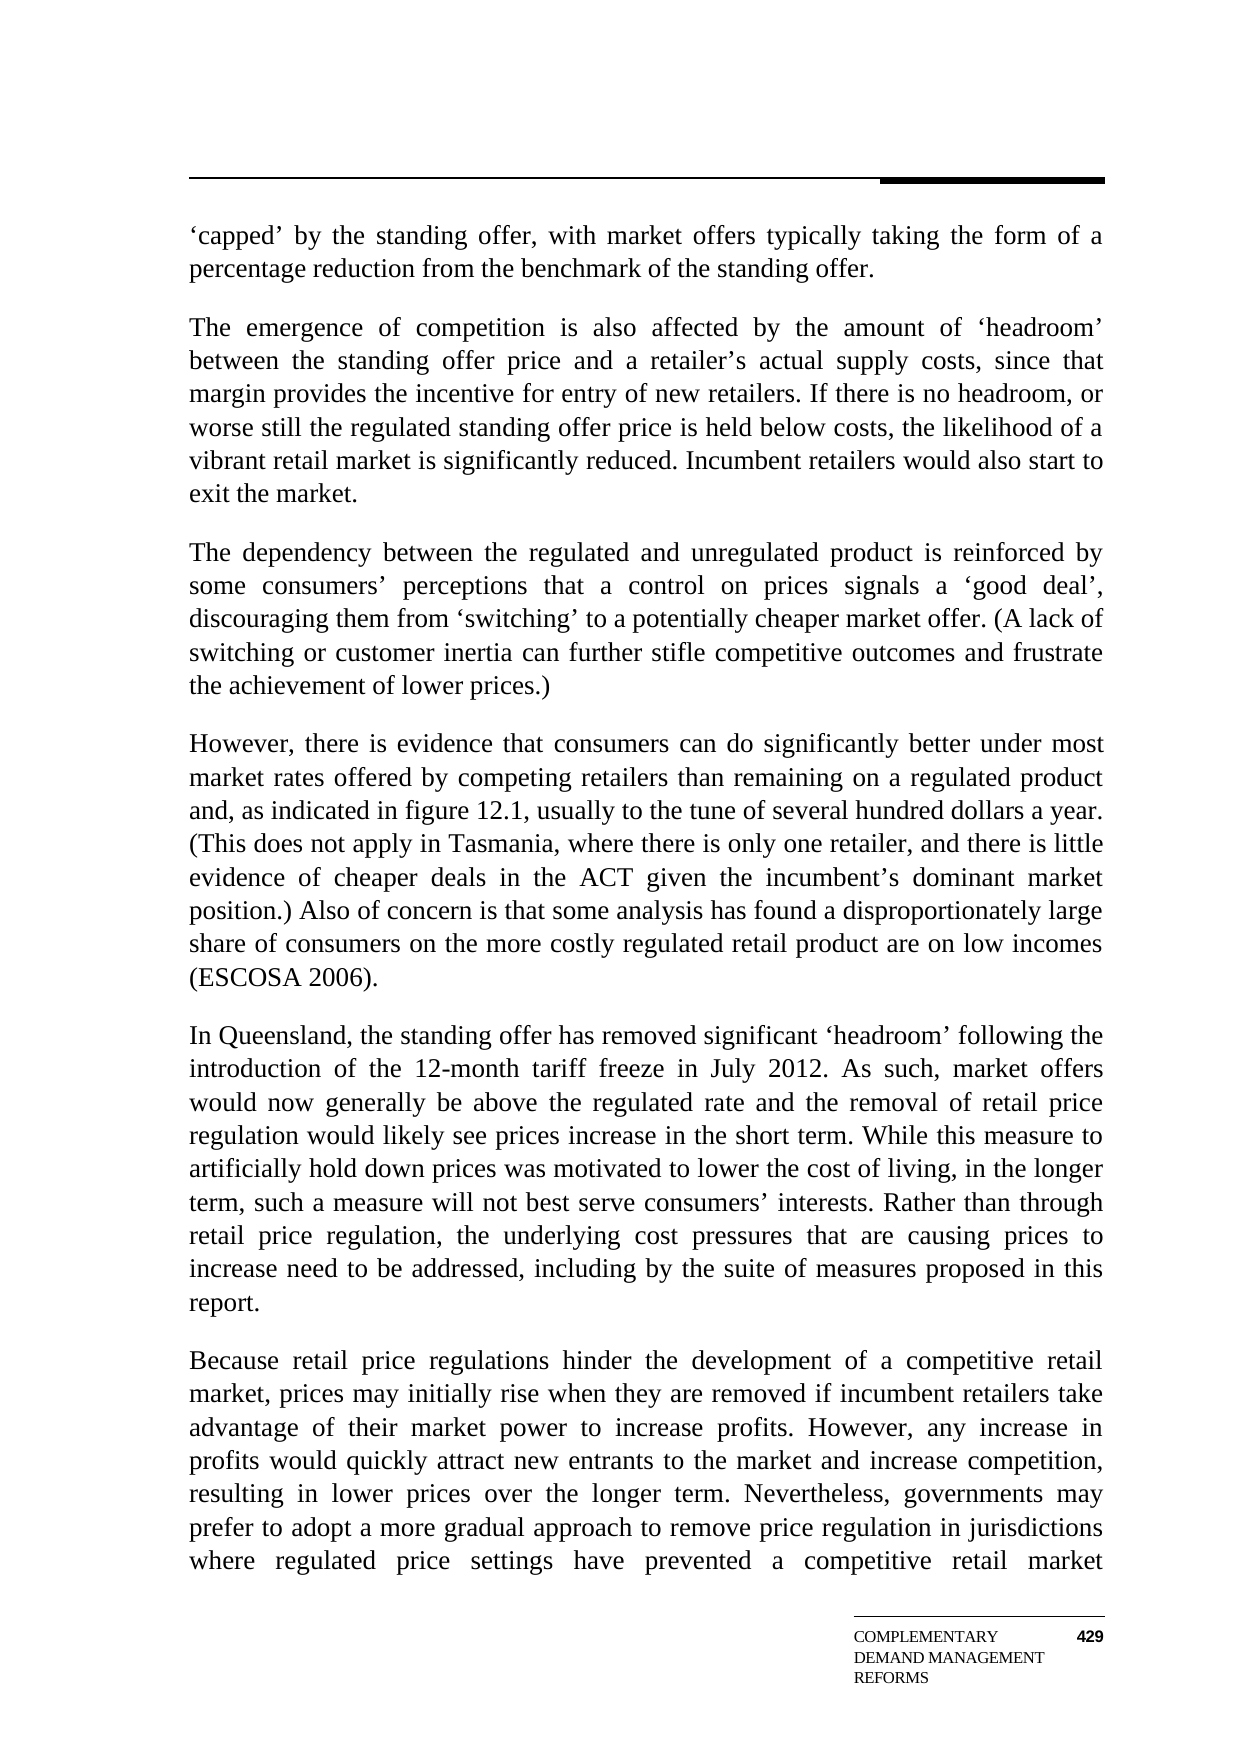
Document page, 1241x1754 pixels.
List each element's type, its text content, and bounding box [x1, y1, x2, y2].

text In Queensland, the standing offer has removed significant ‘headroom’ following the introduction of the 12-month tariff freeze in July 2012. As such, market offers would now generally be above the regulated rate and the removal of retail price regulation would likely see prices increase in the short term. While this measure to artificially hold down prices was motivated to lower the cost of living, in the longer term, such a measure will not best serve consumers’ interests. Rather than through retail price regulation, the underlying cost pressures that are causing prices to increase need to be addressed, including by the suite of measures proposed in this report. [189, 1017, 1104, 1317]
text The dependency between the regulated and unregulated product is reinforced by some consumers’ perceptions that a control on prices signals a ‘good deal’, discouraging them from ‘switching’ to a potentially cheaper market offer. (A lack of switching or customer inertia can further stifle competitive outcomes and frustrate the achievement of lower prices.) [189, 533, 1104, 700]
text However, there is evidence that consumers can do significantly better under most market rates offered by competing retailers than remaining on a regulated product and, as indicated in figure 12.1, usually to the tune of several hundred dollars a year. (This does not apply in Tasmania, where there is only one retailer, and there is little evidence of cheaper deals in the ACT given the incumbent’s dominant market position.) Also of concern is that some analysis has found a disproportionately large share of consumers on the more costly regulated retail product are on low incomes (ESCOSA 2006). [189, 725, 1104, 992]
text The emergence of competition is also affected by the amount of ‘headroom’ between the standing offer price and a retailer’s actual supply costs, since that margin provides the incentive for entry of new retailers. If there is no headroom, or worse still the regulated standing offer price is held below costs, the likelihood of a vibrant retail market is significantly reduced. Incumbent retailers would also start to exit the market. [189, 308, 1104, 508]
